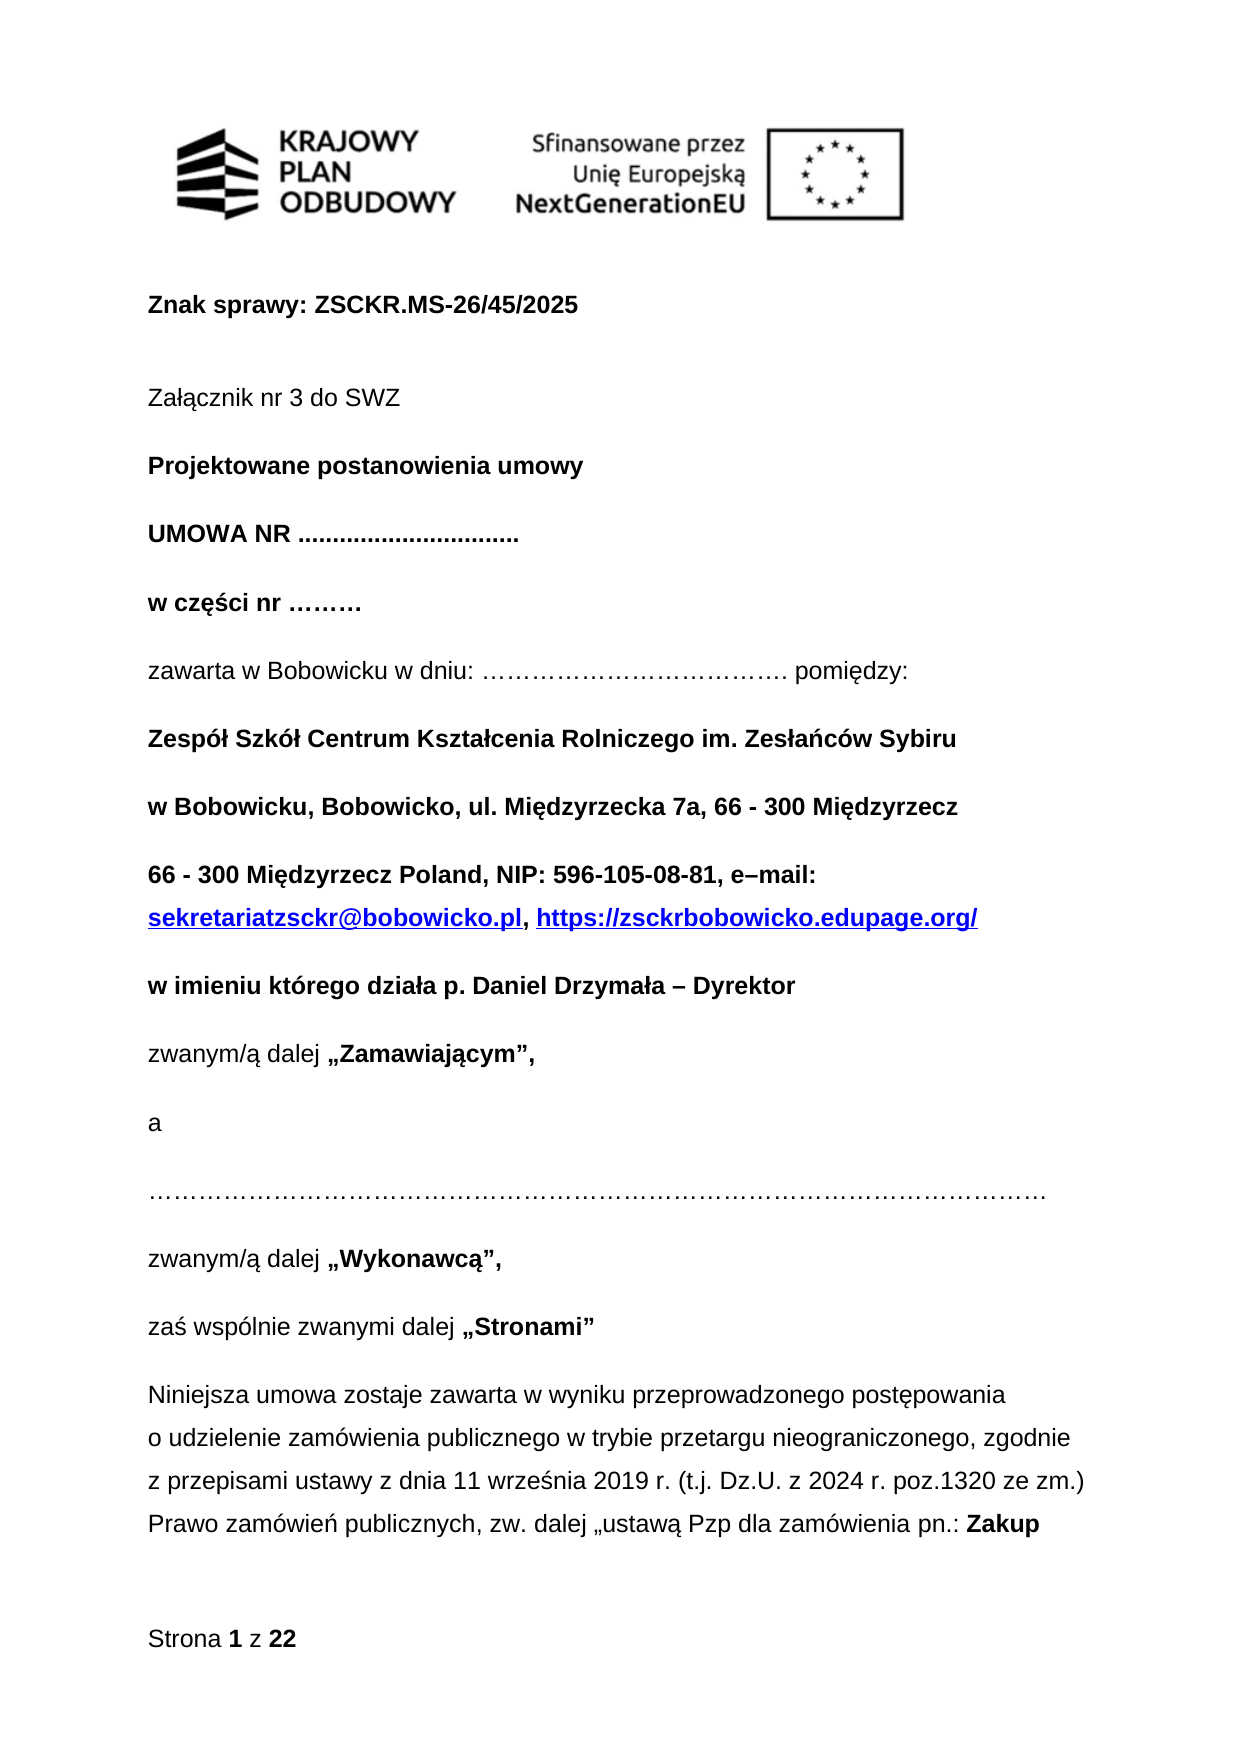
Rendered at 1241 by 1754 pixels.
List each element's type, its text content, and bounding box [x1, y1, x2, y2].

text Załącznik nr 3 do SWZ [148, 383, 1093, 412]
picture [147, 98, 934, 251]
text w imieniu którego działa p. Daniel Drzymała – Dyrektor [148, 971, 1093, 1000]
text w części nr ……… [148, 588, 1093, 616]
text Projektowane postanowienia umowy [148, 451, 1093, 480]
text zawarta w Bobowicku w dniu: ………………………………. pomiędzy: [148, 656, 1093, 684]
text 66 - 300 Międzyrzecz Poland, NIP: 596-105-08-81, e–mail: sekretariatzsckr@bobowicko.pl, https://zsckrbobowicko.edupage.org/ [148, 860, 1093, 932]
text zaś wspólnie zwanymi dalej „Stronami” [148, 1312, 1093, 1341]
text a [148, 1108, 1093, 1136]
text zwanym/ą dalej „Zamawiającym”, [148, 1039, 1093, 1068]
text w Bobowicku, Bobowicko, ul. Międzyrzecka 7a, 66 - 300 Międzyrzecz [148, 792, 1093, 821]
text zwanym/ą dalej „Wykonawcą”, [148, 1244, 1093, 1273]
text ……………………………………………………………………………………………… [148, 1176, 1093, 1204]
text UMOWA NR ................................ [148, 519, 1093, 548]
text Zespół Szkół Centrum Kształcenia Rolniczego im. Zesłańców Sybiru [148, 724, 1093, 753]
